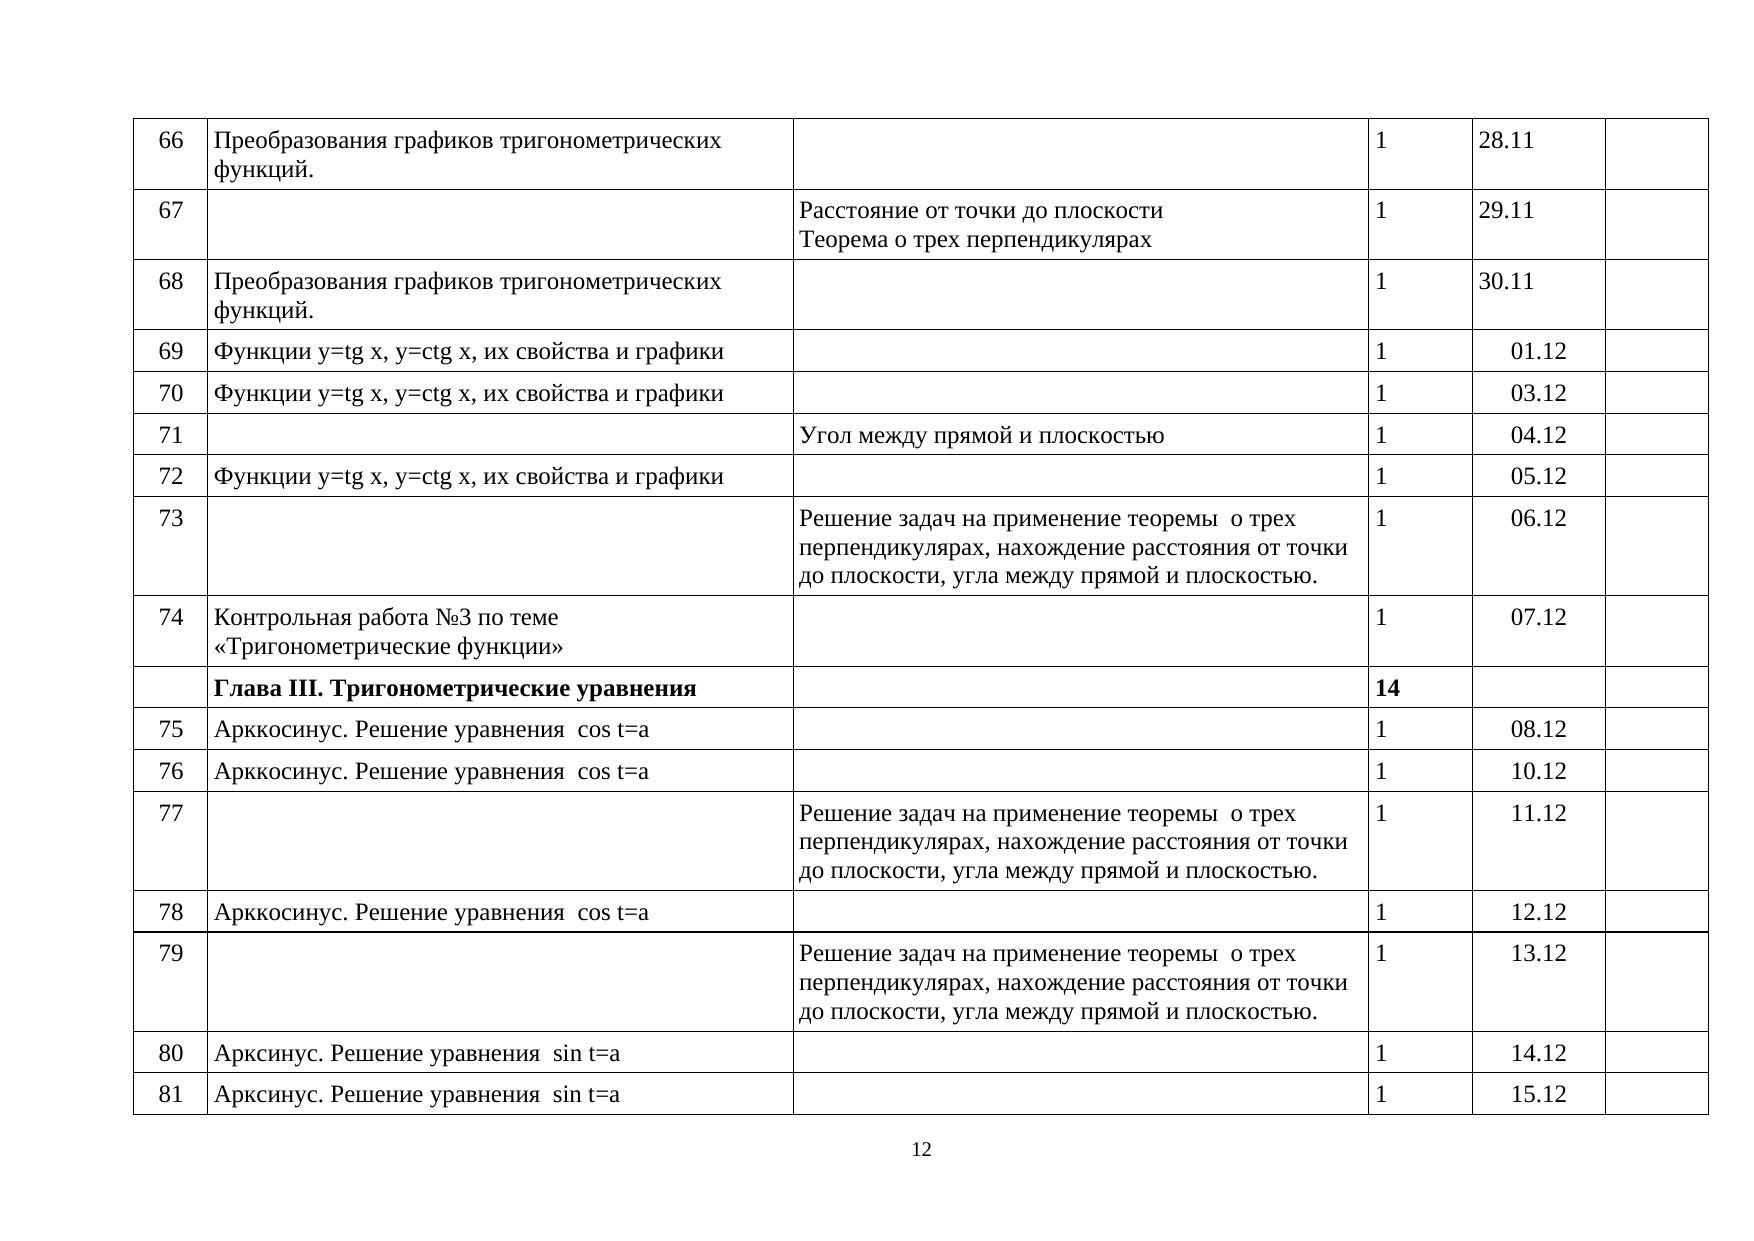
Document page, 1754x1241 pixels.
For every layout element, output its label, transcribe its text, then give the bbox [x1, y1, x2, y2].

table_cell 1 [1369, 596, 1472, 666]
table_cell [794, 330, 1368, 371]
table_cell 1 [1369, 260, 1472, 329]
table_cell 72 [134, 455, 207, 496]
table_cell 01.12 [1473, 330, 1605, 371]
table_cell 68 [134, 260, 207, 329]
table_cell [208, 119, 793, 188]
table_cell 1 [1369, 414, 1472, 454]
table_cell [134, 667, 207, 707]
table_cell Функции у=tg x, y=ctg x, их свойства и графики [208, 372, 793, 413]
table_cell Решение задач на применение теоремы о трех перпендикулярах, нахождение расстояния от точки до плоскости, угла между прямой и плоскостью. [794, 497, 1368, 595]
table_cell 1 [1369, 792, 1472, 890]
table_cell [794, 708, 1368, 749]
table_cell Функции у=tg x, y=ctg x, их свойства и графики [208, 330, 793, 371]
table_cell 74 [134, 596, 207, 666]
table_cell 05.12 [1473, 455, 1605, 496]
table_cell [1606, 891, 1708, 931]
table_cell [794, 891, 1368, 931]
table_cell 78 [134, 891, 207, 931]
table_cell 15.12 [1473, 1073, 1605, 1114]
table_cell [794, 260, 1368, 329]
table_cell Арккосинус. Решение уравнения cos t=а [208, 750, 793, 791]
table_cell 70 [134, 372, 207, 413]
table_cell [794, 1032, 1368, 1072]
table_cell Решение задач на применение теоремы о трех перпендикулярах, нахождение расстояния от точки до плоскости, угла между прямой и плоскостью. [794, 792, 1368, 890]
table_cell [794, 119, 1368, 188]
table_cell 1 [1369, 119, 1472, 188]
table_cell 1 [1369, 372, 1472, 413]
table_cell [1606, 750, 1708, 791]
table_cell [794, 667, 1368, 707]
table_cell 04.12 [1473, 414, 1605, 454]
table_cell 07.12 [1473, 596, 1605, 666]
table_cell [1606, 372, 1708, 413]
table_cell [794, 455, 1368, 496]
table_cell [1606, 596, 1708, 666]
table_cell [1606, 667, 1708, 707]
table_cell 1 [1369, 455, 1472, 496]
table_cell 10.12 [1473, 750, 1605, 791]
table_cell Угол между прямой и плоскостью [794, 414, 1368, 454]
table_cell 08.12 [1473, 708, 1605, 749]
table_cell 75 [134, 708, 207, 749]
table_cell 1 [1369, 708, 1472, 749]
table_cell 80 [134, 1032, 207, 1072]
table_cell Арксинус. Решение уравнения sin t=а [208, 1032, 793, 1072]
table_cell 76 [134, 750, 207, 791]
table_cell 12.12 [1473, 891, 1605, 931]
table_cell Контрольная работа №3 по теме «Тригонометрические функции» [208, 596, 793, 666]
table_cell [794, 596, 1368, 666]
table_cell 28.11 [1473, 119, 1605, 188]
table_cell 79 [134, 933, 207, 1031]
table_cell Функции у=tg x, y=ctg x, их свойства и графики [208, 455, 793, 496]
table_cell [1606, 414, 1708, 454]
table_cell [1606, 1032, 1708, 1072]
table_cell [208, 414, 793, 454]
table_cell [1606, 330, 1708, 371]
table_cell 1 [1369, 1032, 1472, 1072]
table_cell [1606, 497, 1708, 595]
table_cell 03.12 [1473, 372, 1605, 413]
table_cell [1606, 260, 1708, 329]
table_cell Расстояние от точки до плоскости Теорема о трех перпендикулярах [794, 190, 1368, 259]
table_cell [1606, 792, 1708, 890]
table_cell 77 [134, 792, 207, 890]
table_cell 1 [1369, 933, 1472, 1031]
table_cell 30.11 [1473, 260, 1605, 329]
table_cell 71 [134, 414, 207, 454]
table_cell 13.12 [1473, 933, 1605, 1031]
table_cell [794, 1073, 1368, 1114]
table_cell 1 [1369, 497, 1472, 595]
table_cell [794, 372, 1368, 413]
table_cell 06.12 [1473, 497, 1605, 595]
table_cell [794, 750, 1368, 791]
table_cell [1606, 190, 1708, 259]
table_cell 69 [134, 330, 207, 371]
table_cell 1 [1369, 891, 1472, 931]
table_cell [208, 497, 793, 595]
table_cell 1 [1369, 330, 1472, 371]
table_cell Арккосинус. Решение уравнения cos t=а [208, 891, 793, 931]
table_cell 67 [134, 190, 207, 259]
table_cell 1 [1369, 1073, 1472, 1114]
table_cell 66 [134, 119, 207, 188]
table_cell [208, 1073, 793, 1114]
table_cell [1473, 667, 1605, 707]
table_cell [1606, 1073, 1708, 1114]
table_cell [1606, 933, 1708, 1031]
table_cell Решение задач на применение теоремы о трех перпендикулярах, нахождение расстояния от точки до плоскости, угла между прямой и плоскостью. [794, 933, 1368, 1031]
table_cell 14.12 [1473, 1032, 1605, 1072]
table_cell 29.11 [1473, 190, 1605, 259]
table_cell [1606, 455, 1708, 496]
table_cell 73 [134, 497, 207, 595]
table_cell 11.12 [1473, 792, 1605, 890]
table_cell [208, 792, 793, 890]
table_cell [208, 190, 793, 259]
table_cell Глава III. Тригонометрические уравнения [208, 667, 793, 707]
table_cell 1 [1369, 750, 1472, 791]
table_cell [208, 260, 793, 329]
table_cell [1606, 119, 1708, 188]
table_cell Арккосинус. Решение уравнения cos t=а [208, 708, 793, 749]
table_cell [208, 933, 793, 1031]
table_cell 81 [134, 1073, 207, 1114]
table_cell 14 [1369, 667, 1472, 707]
table_cell 1 [1369, 190, 1472, 259]
table_cell [1606, 708, 1708, 749]
